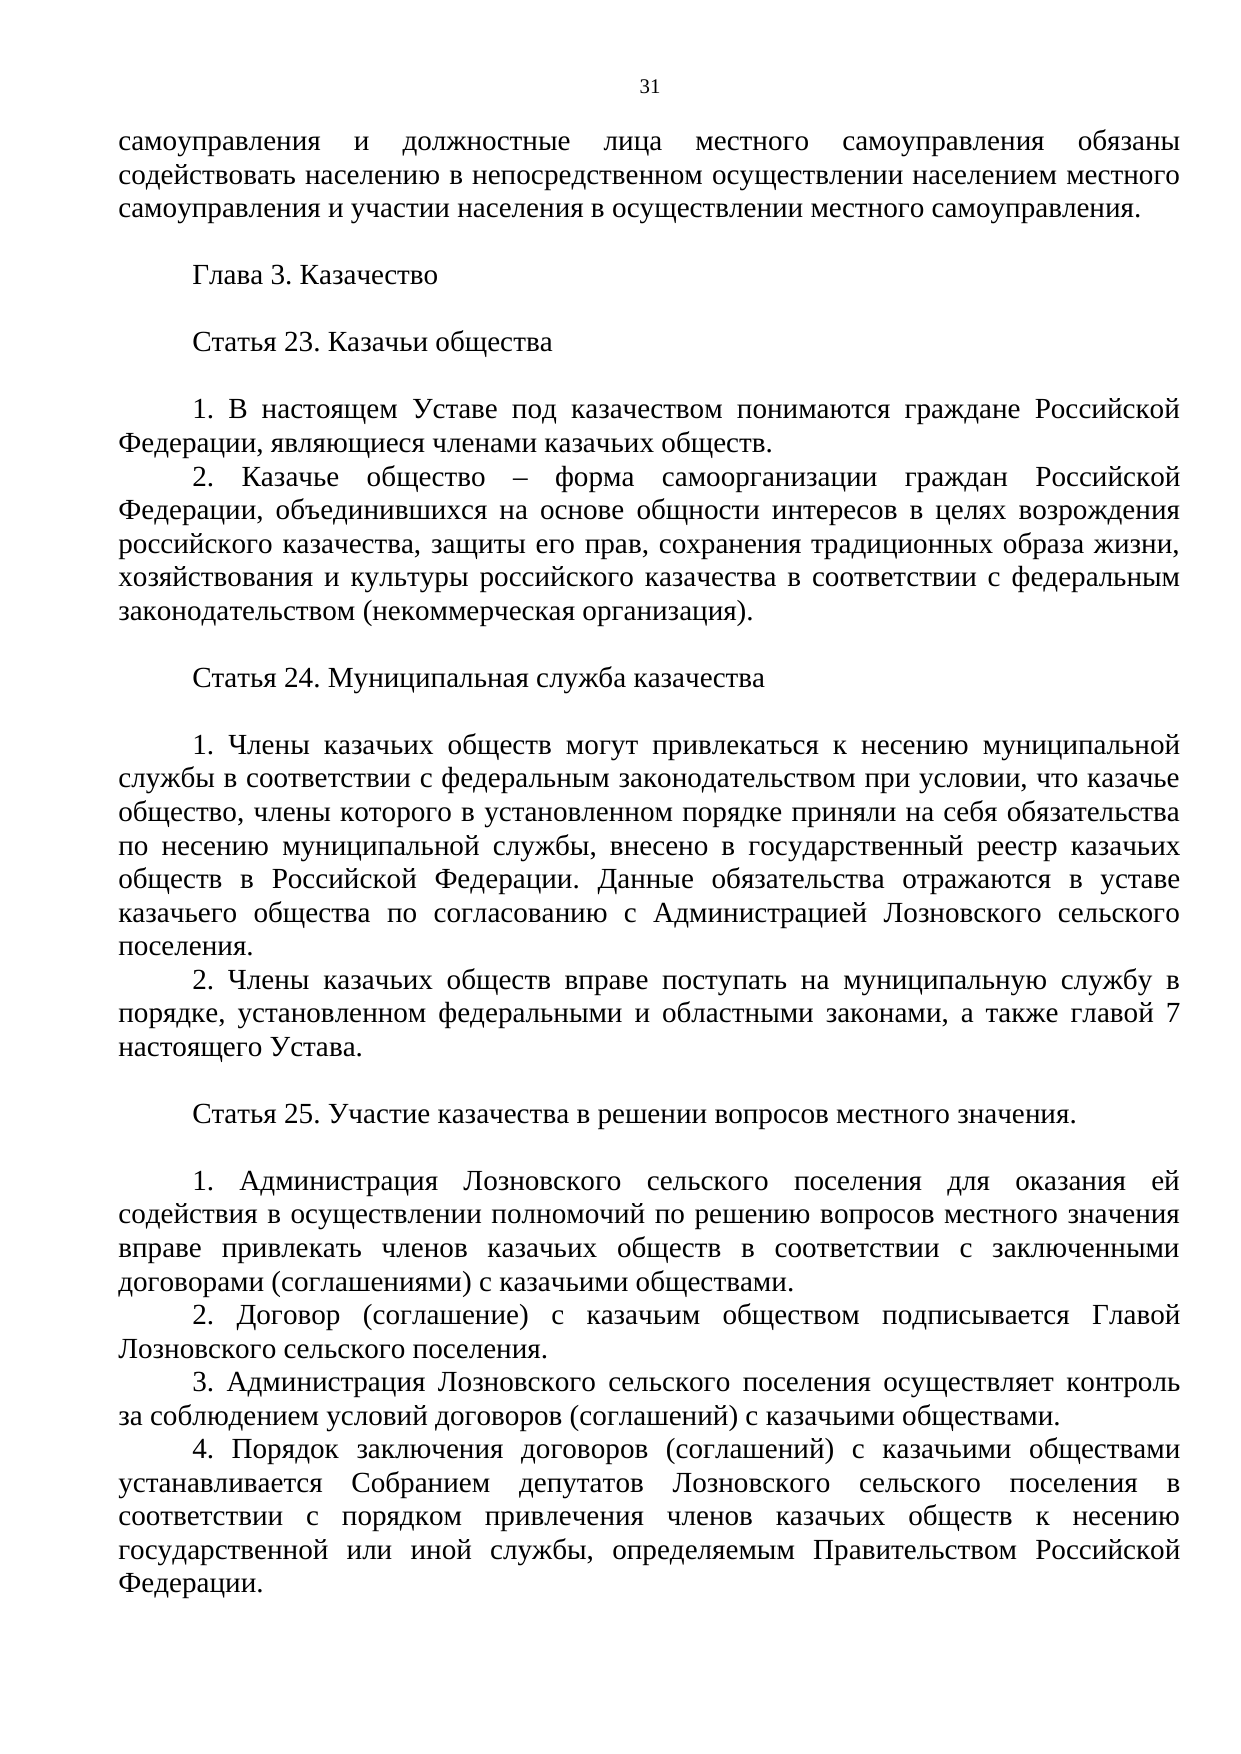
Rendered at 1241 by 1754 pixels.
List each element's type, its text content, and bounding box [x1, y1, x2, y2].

text Статья 24. Муниципальная служба казачества [118, 660, 1181, 693]
text 2. Казачье общество – форма самоорганизации граждан Российской Федерации, объединившихся на основе общности интересов в целях возрождения российского казачества, защиты его прав, сохранения традиционных образа жизни, хозяйствования и культуры российского казачества в соответствии с федеральным законодательством (некоммерческая организация). [118, 459, 1181, 626]
text Глава 3. Казачество [118, 257, 1181, 291]
text Статья 25. Участие казачества в решении вопросов местного значения. [118, 1096, 1181, 1129]
text 1. Администрация Лозновского сельского поселения для оказания ей содействия в осуществлении полномочий по решению вопросов местного значения вправе привлекать членов казачьих обществ в соответствии с заключенными договорами (соглашениями) с казачьими обществами. [118, 1163, 1181, 1297]
text Статья 23. Казачьи общества [118, 324, 1181, 358]
text 1. Члены казачьих обществ могут привлекаться к несению муниципальной службы в соответствии с федеральным законодательством при условии, что казачье общество, члены которого в установленном порядке приняли на себя обязательства по несению муниципальной службы, внесено в государственный реестр казачьих обществ в Российской Федерации. Данные обязательства отражаются в уставе казачьего общества по согласованию с Администрацией Лозновского сельского поселения. [118, 727, 1181, 962]
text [118, 123, 1181, 224]
text 4. Порядок заключения договоров (соглашений) с казачьими обществами устанавливается Собранием депутатов Лозновского сельского поселения в соответствии с порядком привлечения членов казачьих обществ к несению государственной или иной службы, определяемым Правительством Российской Федерации. [118, 1431, 1181, 1599]
text 1. В настоящем Уставе под казачеством понимаются граждане Российской Федерации, являющиеся членами казачьих обществ. [118, 392, 1181, 459]
text 2. Договор (соглашение) с казачьим обществом подписывается Главой Лозновского сельского поселения. [118, 1297, 1181, 1364]
text 2. Члены казачьих обществ вправе поступать на муниципальную службу в порядке, установленном федеральными и областными законами, а также главой 7 настоящего Устава. [118, 962, 1181, 1062]
text 3. Администрация Лозновского сельского поселения осуществляет контроль за соблюдением условий договоров (соглашений) с казачьими обществами. [118, 1364, 1181, 1431]
